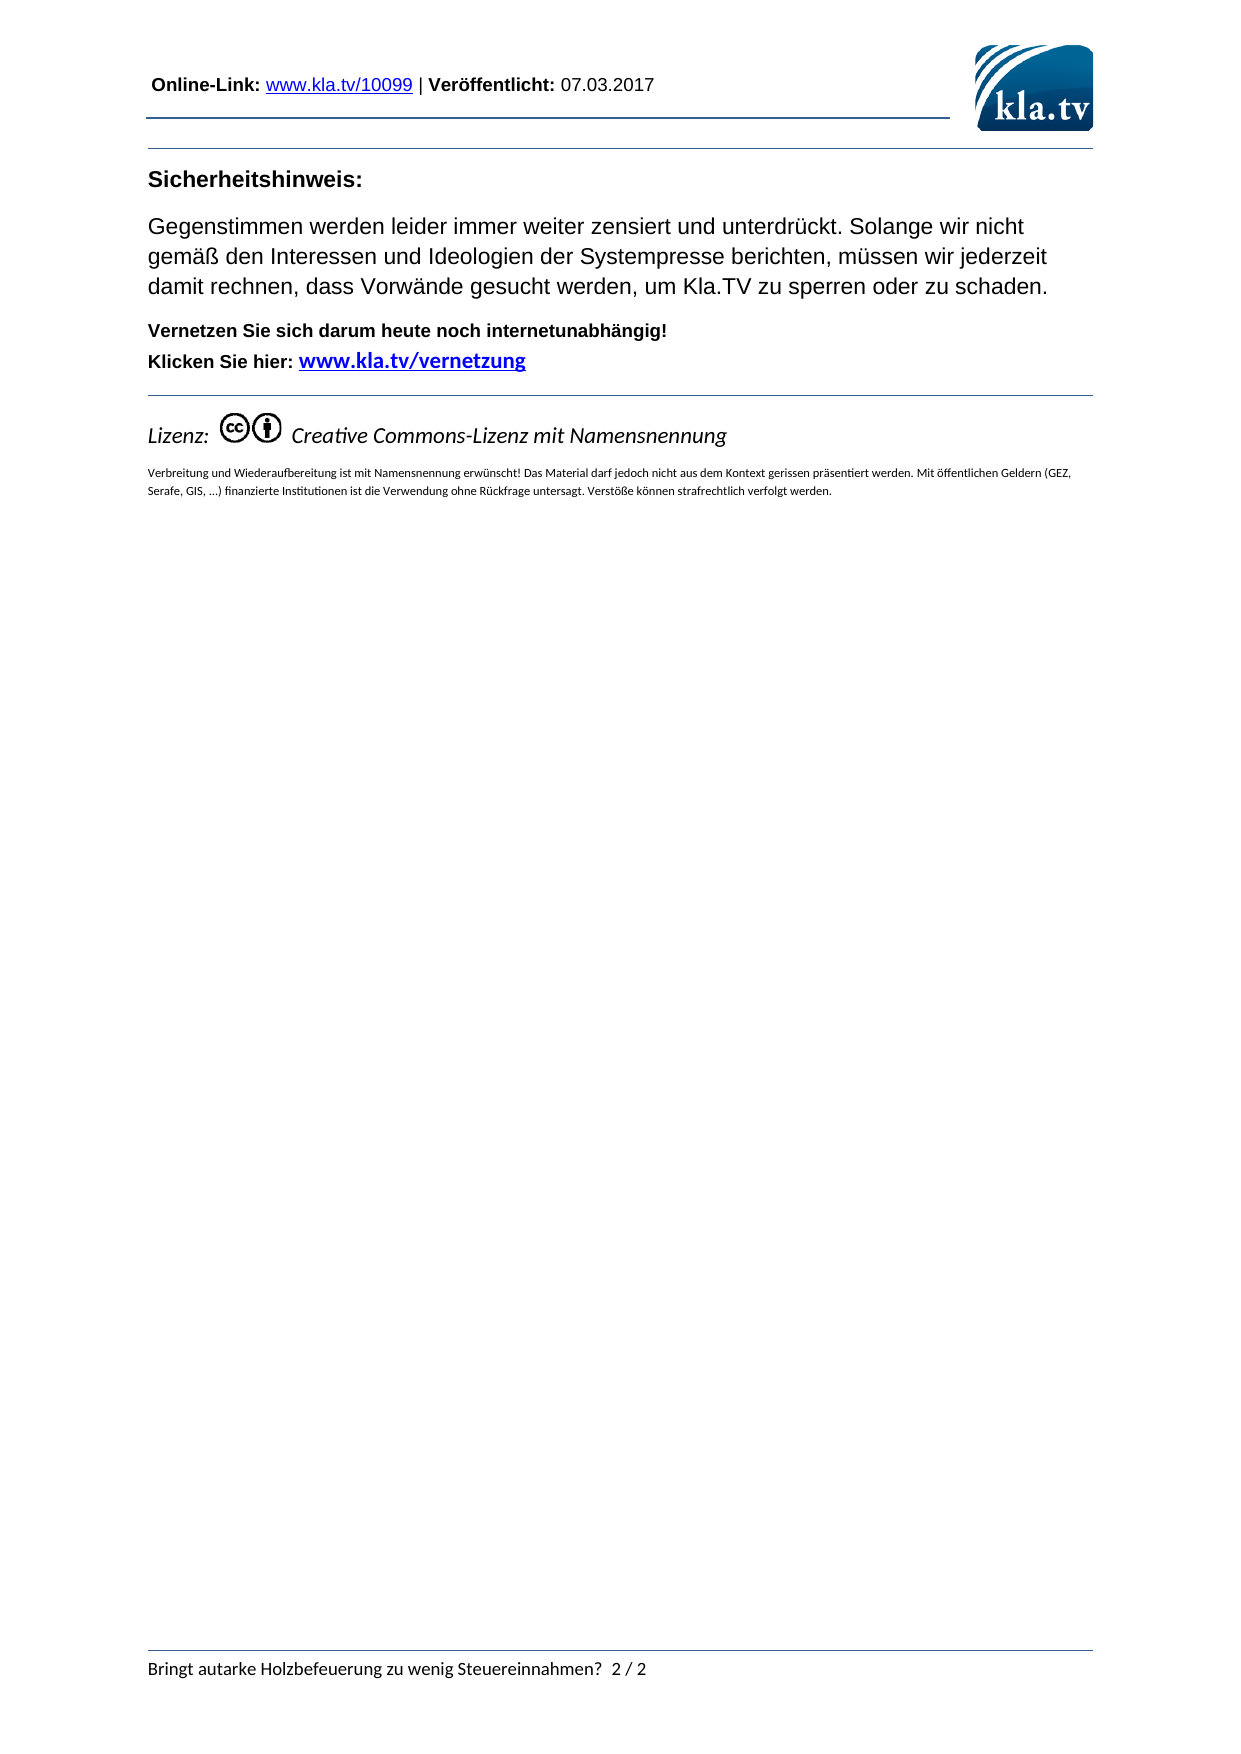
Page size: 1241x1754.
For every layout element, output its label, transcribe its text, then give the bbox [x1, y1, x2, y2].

text Vernetzen Sie sich darum heute noch internetunabhängig! Klicken Sie hier: www.kla.tv/vernetzung [148, 320, 1093, 374]
text Sicherheitshinweis: [148, 149, 1093, 192]
text Verbreitung und Wiederaufbereitung ist mit Namensnennung erwünscht! Das Material darf jedoch nicht aus dem Kontext gerissen präsentiert werden. Mit öffentlichen Geldern (GEZ, Serafe, GIS, ...) finanzierte Institutionen ist die Verwendung ohne Rückfrage untersagt. Verstöße können strafrechtlich verfolgt werden. [148, 465, 1093, 498]
text Gegenstimmen werden leider immer weiter zensiert und unterdrückt. Solange wir nicht gemäß den Interessen und Ideologien der Systempresse berichten, müssen wir jederzeit damit rechnen, dass Vorwände gesucht werden, um Kla.TV zu sperren oder zu schaden. [148, 213, 1093, 299]
text Lizenz: Creative Commons-Lizenz mit Namensnennung [148, 396, 1093, 449]
